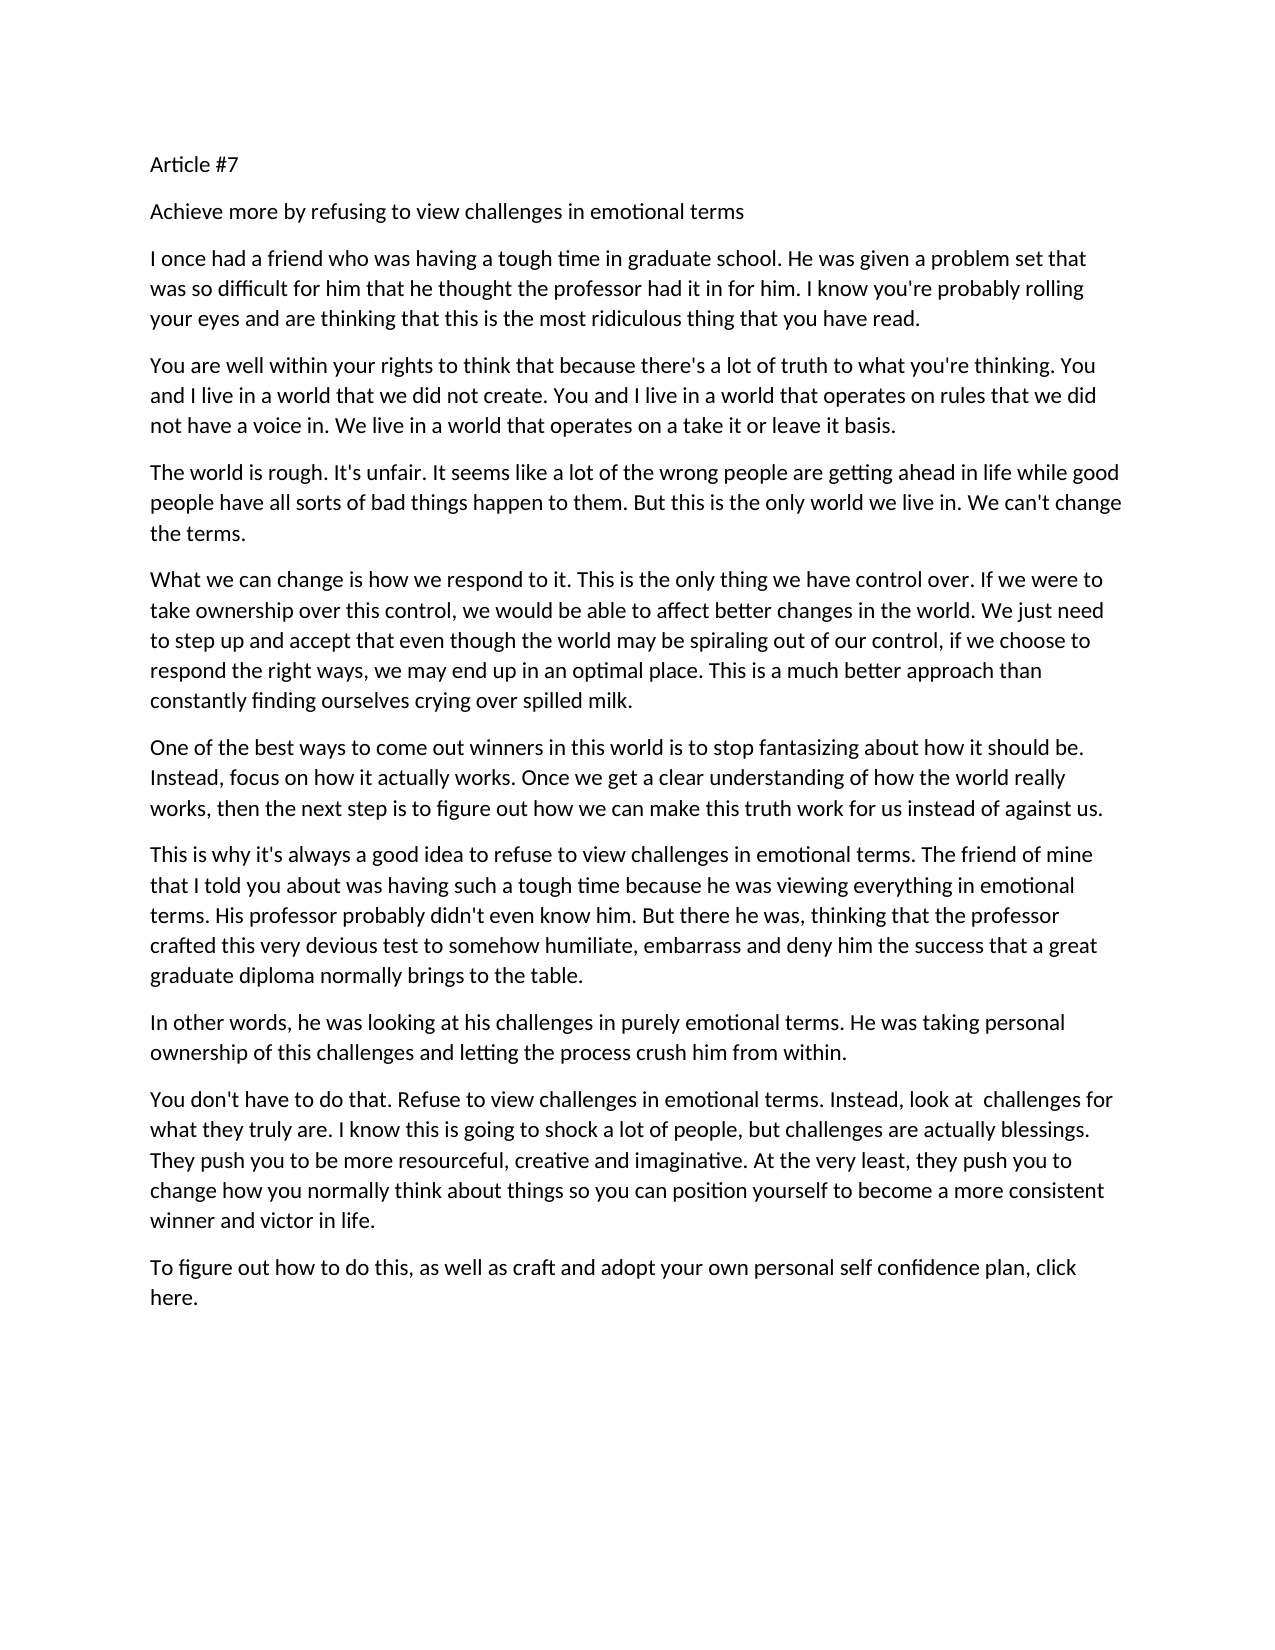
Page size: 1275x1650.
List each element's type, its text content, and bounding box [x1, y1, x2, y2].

text I once had a friend who was having a tough time in graduate school. He was given a problem set that was so difficult for him that he thought the professor had it in for him. I know you're probably rolling your eyes and are thinking that this is the most ridiculous thing that you have read. [150, 244, 1125, 332]
text You don't have to do that. Refuse to view challenges in emotional terms. Instead, look at challenges for what they truly are. I know this is going to shock a lot of people, but challenges are actually blessings. They push you to be more resourceful, creative and imaginative. At the very least, they push you to change how you normally think about things so you can position yourself to become a more consistent winner and victor in life. [150, 1085, 1125, 1234]
text In other words, he was looking at his challenges in purely emotional terms. He was taking personal ownership of this challenges and letting the process crush him from within. [150, 1008, 1125, 1067]
text Achieve more by refusing to view challenges in emotional terms [150, 197, 1125, 225]
text This is why it's always a good idea to refuse to view challenges in emotional terms. The friend of mine that I told you about was having such a tough time because he was viewing everything in emotional terms. His professor probably didn't even know him. But there he was, thinking that the professor crafted this very devious test to somehow humiliate, embarrass and deny him the success that a great graduate diploma normally brings to the table. [150, 841, 1125, 989]
text The world is rough. It's unfair. It seems like a lot of the wrong people are getting ahead in life while good people have all sorts of bad things happen to them. But this is the only world we live in. We can't change the terms. [150, 458, 1125, 547]
text You are well within your rights to think that because there's a lot of truth to what you're thinking. You and I live in a world that we did not create. You and I live in a world that operates on rules that we did not have a voice in. We live in a world that operates on a take it or leave it basis. [150, 351, 1125, 439]
text One of the best ways to come out winners in this world is to stop fantasizing about how it should be. Instead, focus on how it actually works. Once we get a clear understanding of how the world really works, then the next step is to figure out how we can make this truth work for us instead of against us. [150, 733, 1125, 822]
text To figure out how to do this, as well as craft and adopt your own personal self confidence plan, click here. [150, 1253, 1125, 1311]
text What we can change is how we respond to it. This is the only thing we have control over. If we were to take ownership over this control, we would be able to affect better changes in the world. We just need to step up and accept that even though the world may be spiraling out of our control, if we choose to respond the right ways, we may end up in an optimal place. This is a much better approach than constantly finding ourselves crying over spilled milk. [150, 566, 1125, 714]
text Article #7 [150, 150, 1125, 178]
